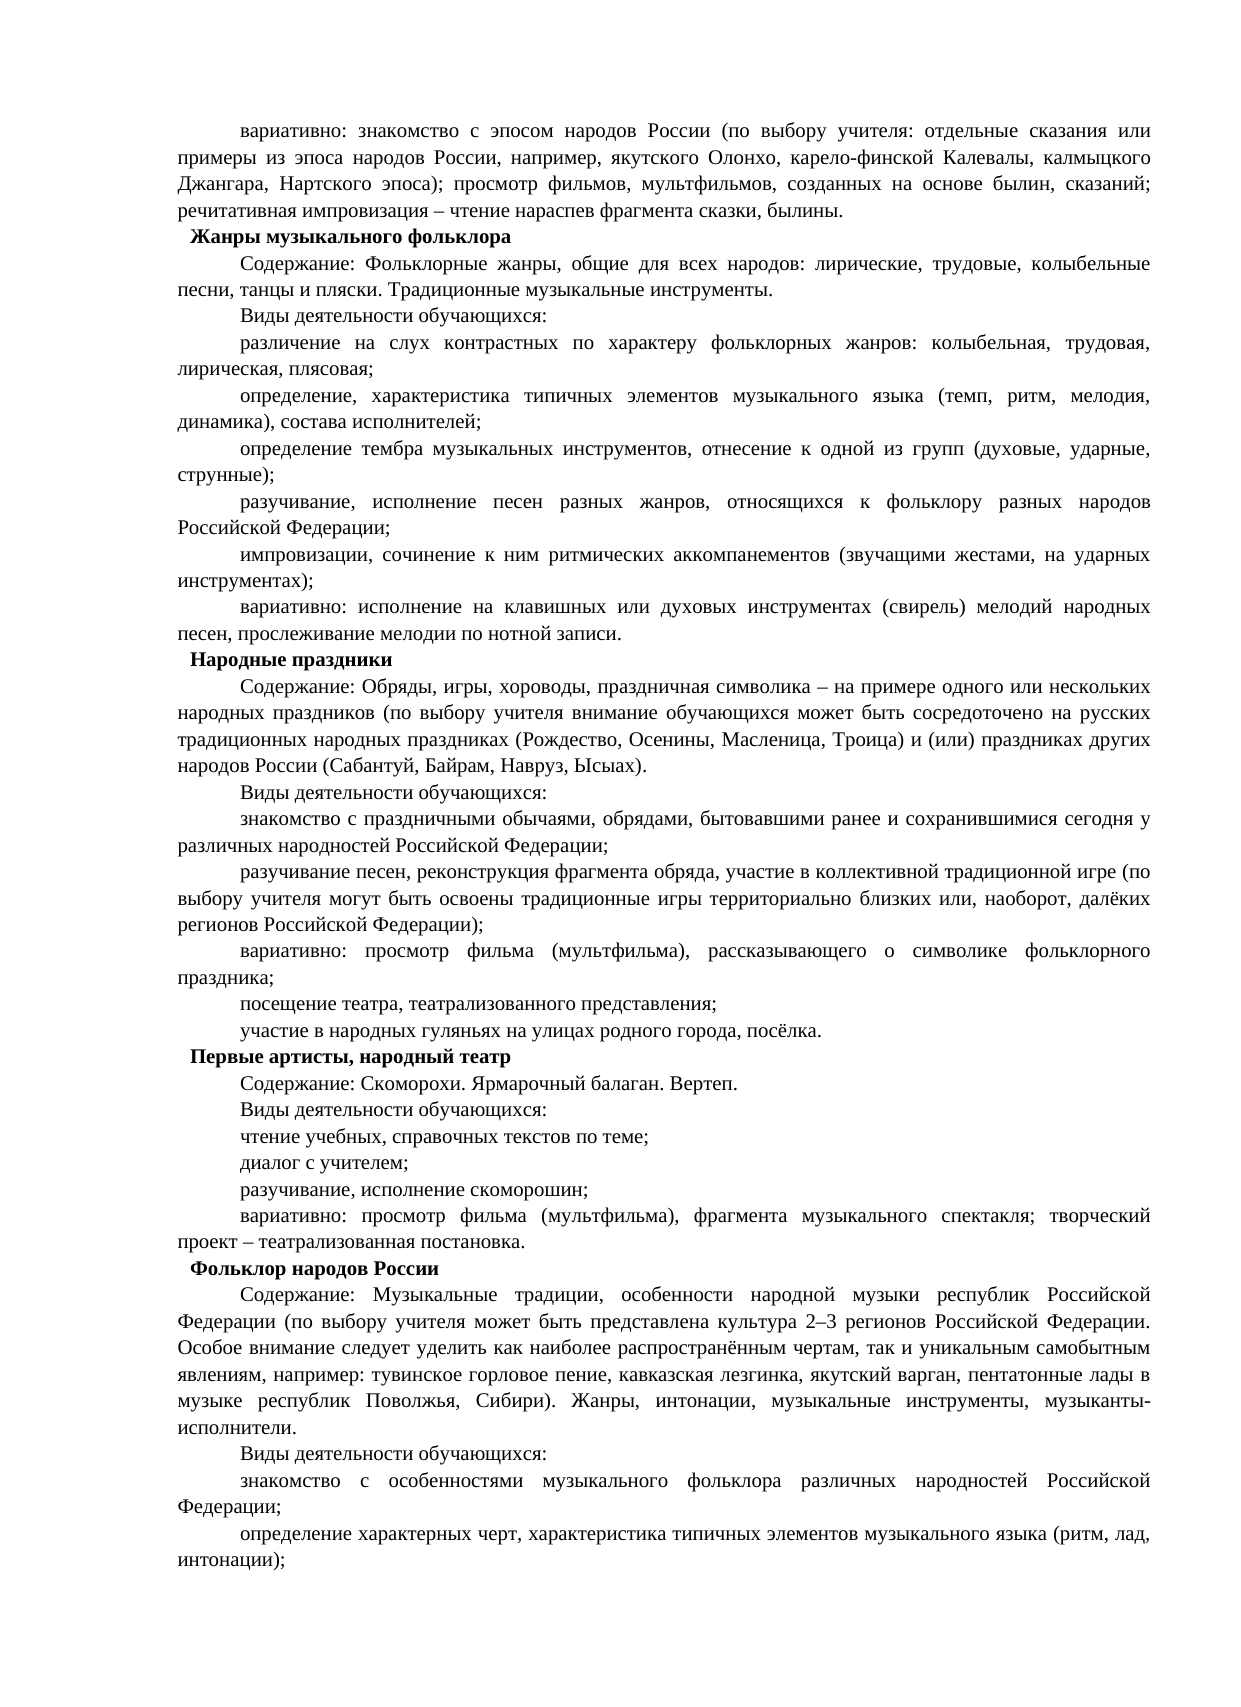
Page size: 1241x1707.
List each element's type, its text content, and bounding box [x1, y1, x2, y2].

text диалог с учителем; [177, 1150, 1152, 1174]
text Содержание: Обряды, игры, хороводы, праздничная символика – на примере одного или нескольких народных праздников (по выбору учителя внимание обучающихся может быть сосредоточено на русских традиционных народных праздниках (Рождество, Осенины, Масленица, Троица) и (или) праздниках других народов России (Сабантуй, Байрам, Навруз, Ысыах). [177, 674, 1152, 777]
text Виды деятельности обучающихся: [177, 779, 1152, 804]
text вариативно: просмотр фильма (мультфильма), фрагмента музыкального спектакля; творческий проект – театрализованная постановка. [177, 1203, 1152, 1253]
text разучивание, исполнение песен разных жанров, относящихся к фольклору разных народов Российской Федерации; [177, 488, 1152, 539]
text определение характерных черт, характеристика типичных элементов музыкального языка (ритм, лад, интонации); [177, 1520, 1152, 1571]
text Виды деятельности обучающихся: [177, 1097, 1152, 1121]
text определение, характеристика типичных элементов музыкального языка (темп, ритм, мелодия, динамика), состава исполнителей; [177, 383, 1152, 433]
text вариативно: просмотр фильма (мультфильма), рассказывающего о символике фольклорного праздника; [177, 938, 1152, 989]
text посещение театра, театрализованного представления; [177, 991, 1152, 1015]
text Народные праздники [190, 647, 1152, 671]
text Виды деятельности обучающихся: [177, 1441, 1152, 1465]
text вариативно: знакомство с эпосом народов России (по выбору учителя: отдельные сказания или примеры из эпоса народов России, например, якутского Олонхо, карело-финской Калевалы, калмыцкого Джангара, Нартского эпоса); просмотр фильмов, мультфильмов, созданных на основе былин, сказаний; речитативная импровизация – чтение нараспев фрагмента сказки, былины. [177, 118, 1152, 222]
text Содержание: Музыкальные традиции, особенности народной музыки республик Российской Федерации (по выбору учителя может быть представлена культура 2–3 регионов Российской Федерации. Особое внимание следует уделить как наиболее распространённым чертам, так и уникальным самобытным явлениям, например: тувинское горловое пение, кавказская лезгинка, якутский варган, пентатонные лады в музыке республик Поволжья, Сибири). Жанры, интонации, музыкальные инструменты, музыканты-исполнители. [177, 1282, 1152, 1439]
text чтение учебных, справочных текстов по теме; [177, 1123, 1152, 1148]
text знакомство с особенностями музыкального фольклора различных народностей Российской Федерации; [177, 1467, 1152, 1518]
text участие в народных гуляньях на улицах родного города, посёлка. [177, 1018, 1152, 1042]
text определение тембра музыкальных инструментов, отнесение к одной из групп (духовые, ударные, струнные); [177, 436, 1152, 486]
text Жанры музыкального фольклора [190, 224, 1152, 248]
text Фольклор народов России [190, 1256, 1152, 1280]
text вариативно: исполнение на клавишных или духовых инструментах (свирель) мелодий народных песен, прослеживание мелодии по нотной записи. [177, 594, 1152, 645]
text разучивание, исполнение скоморошин; [177, 1176, 1152, 1201]
text Первые артисты, народный театр [190, 1044, 1152, 1068]
text импровизации, сочинение к ним ритмических аккомпанементов (звучащими жестами, на ударных инструментах); [177, 541, 1152, 592]
text разучивание песен, реконструкция фрагмента обряда, участие в коллективной традиционной игре (по выбору учителя могут быть освоены традиционные игры территориально близких или, наоборот, далёких регионов Российской Федерации); [177, 859, 1152, 936]
text Содержание: Фольклорные жанры, общие для всех народов: лирические, трудовые, колыбельные песни, танцы и пляски. Традиционные музыкальные инструменты. [177, 250, 1152, 301]
text Содержание: Скоморохи. Ярмарочный балаган. Вертеп. [177, 1071, 1152, 1095]
text знакомство с праздничными обычаями, обрядами, бытовавшими ранее и сохранившимися сегодня у различных народностей Российской Федерации; [177, 806, 1152, 857]
text Виды деятельности обучающихся: [177, 303, 1152, 327]
text различение на слух контрастных по характеру фольклорных жанров: колыбельная, трудовая, лирическая, плясовая; [177, 330, 1152, 380]
